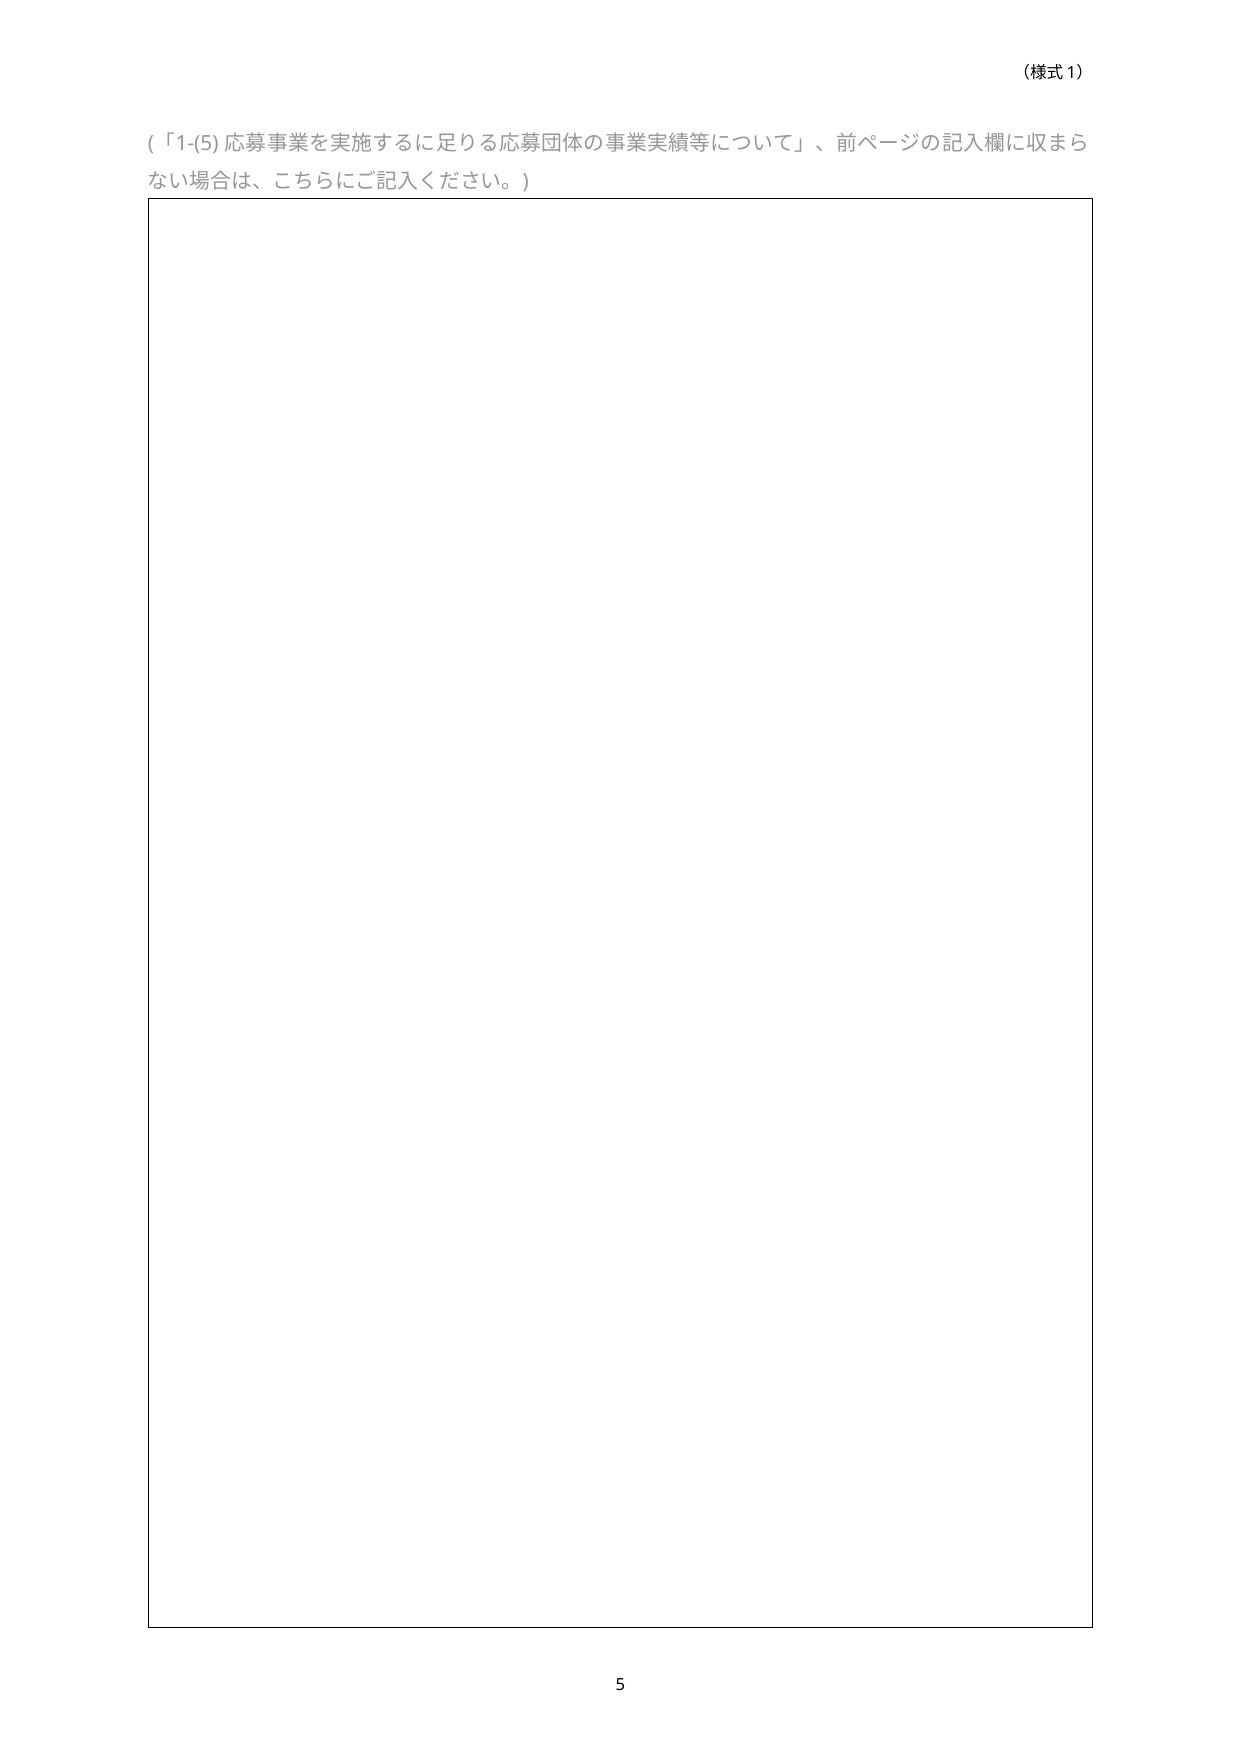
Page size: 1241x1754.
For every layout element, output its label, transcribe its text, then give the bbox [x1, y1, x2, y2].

table_header [149, 199, 1092, 1627]
text (「1-(5) 応募事業を実施するに足りる応募団体の事業実績等について」、前ページの記入欄に収まらない場合は、こちらにご記入ください。) [148, 123, 1092, 198]
